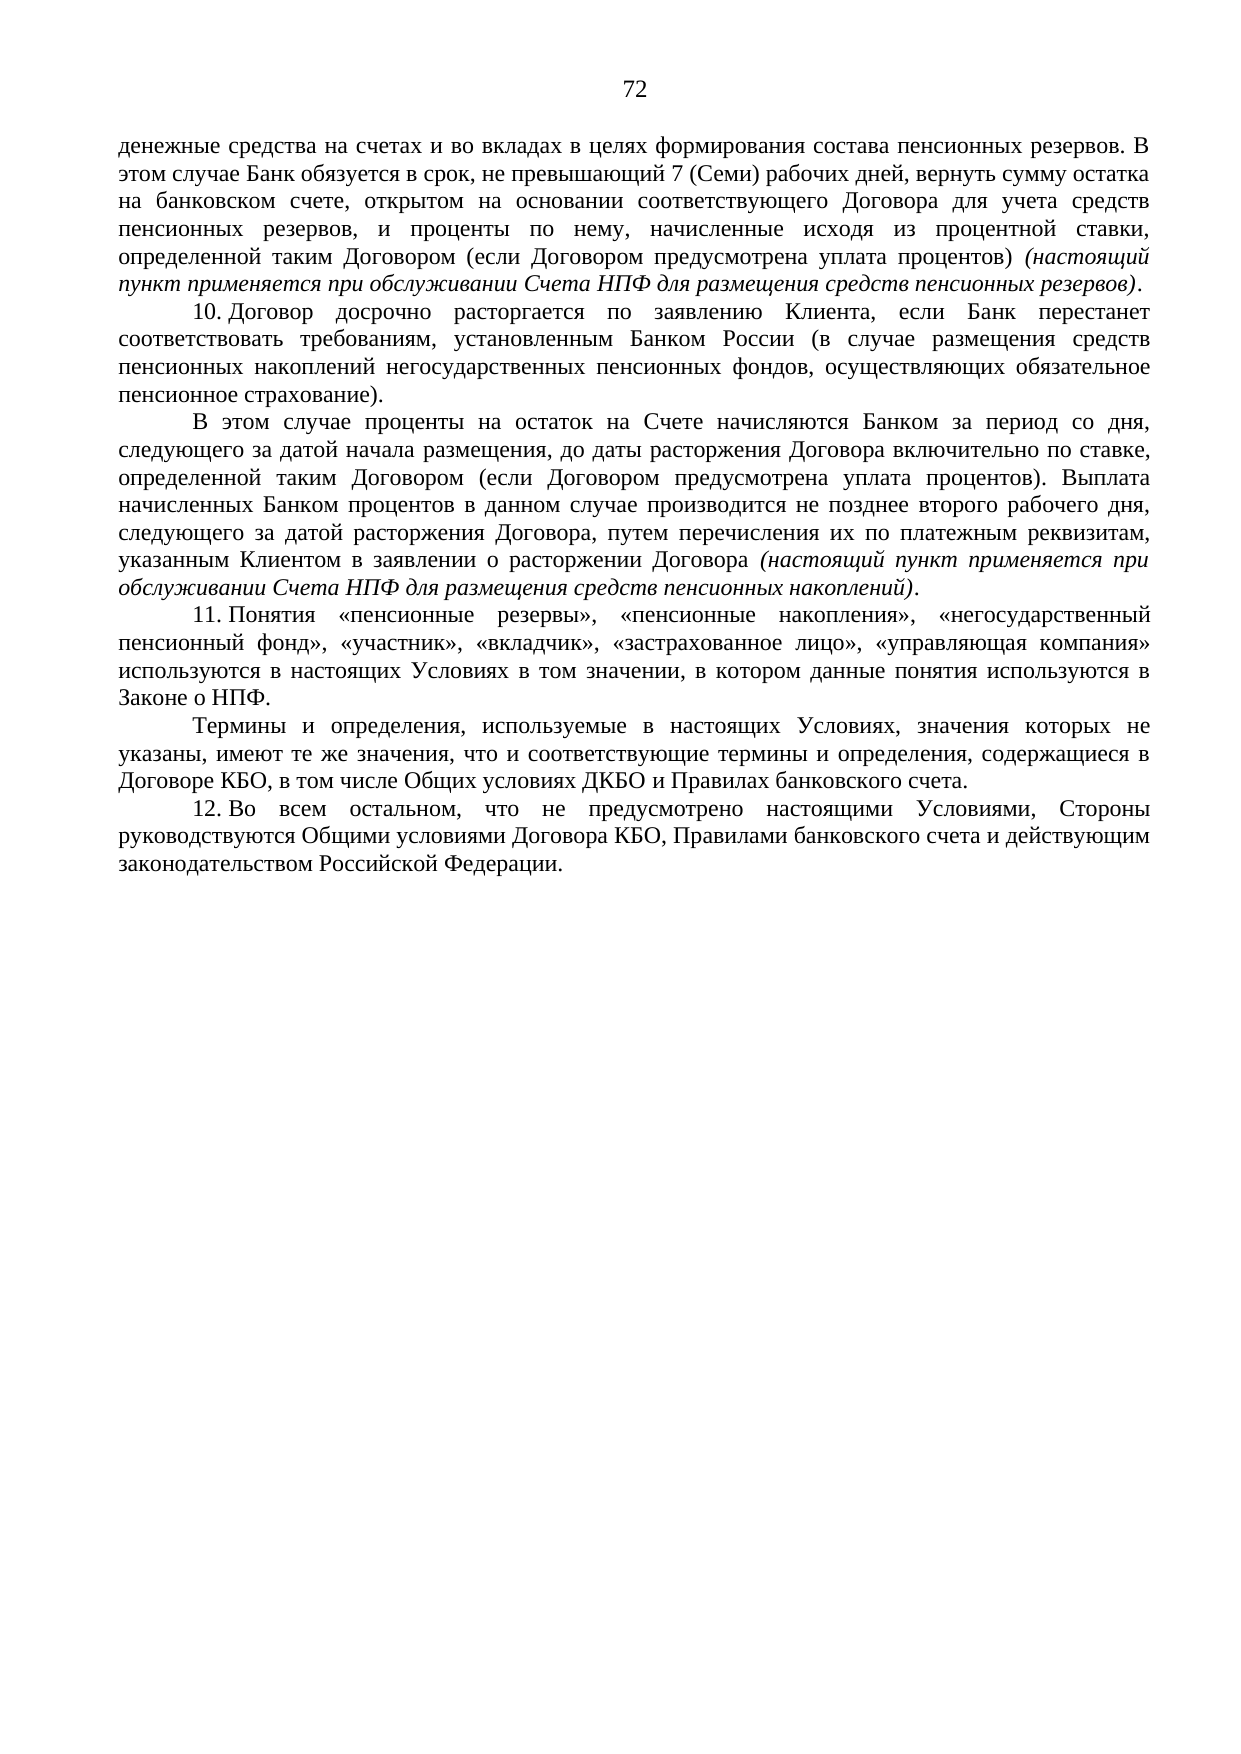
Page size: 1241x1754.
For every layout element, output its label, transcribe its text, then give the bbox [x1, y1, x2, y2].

text 11. Понятия «пенсионные резервы», «пенсионные накопления», «негосударственный пенсионный фонд», «участник», «вкладчик», «застрахованное лицо», «управляющая компания» используются в настоящих Условиях в том значении, в котором данные понятия используются в Законе о НПФ. [118, 601, 1152, 711]
text Термины и определения, используемые в настоящих Условиях, значения которых не указаны, имеют те же значения, что и соответствующие термины и определения, содержащиеся в Договоре КБО, в том числе Общих условиях ДКБО и Правилах банковского счета. [118, 711, 1152, 794]
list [118, 131, 1152, 297]
text В этом случае проценты на остаток на Счете начисляются Банком за период со дня, следующего за датой начала размещения, до даты расторжения Договора включительно по ставке, определенной таким Договором (если Договором предусмотрена уплата процентов). Выплата начисленных Банком процентов в данном случае производится не позднее второго рабочего дня, следующего за датой расторжения Договора, путем перечисления их по платежным реквизитам, указанным Клиентом в заявлении о расторжении Договора (настоящий пункт применяется при обслуживании Счета НПФ для размещения средств пенсионных накоплений). [118, 407, 1152, 601]
text 12. Во всем остальном, что не предусмотрено настоящими Условиями, Стороны руководствуются Общими условиями Договора КБО, Правилами банковского счета и действующим законодательством Российской Федерации. [118, 794, 1152, 877]
text 10. Договор досрочно расторгается по заявлению Клиента, если Банк перестанет соответствовать требованиям, установленным Банком России (в случае размещения средств пенсионных накоплений негосударственных пенсионных фондов, осуществляющих обязательное пенсионное страхование). [118, 297, 1152, 407]
